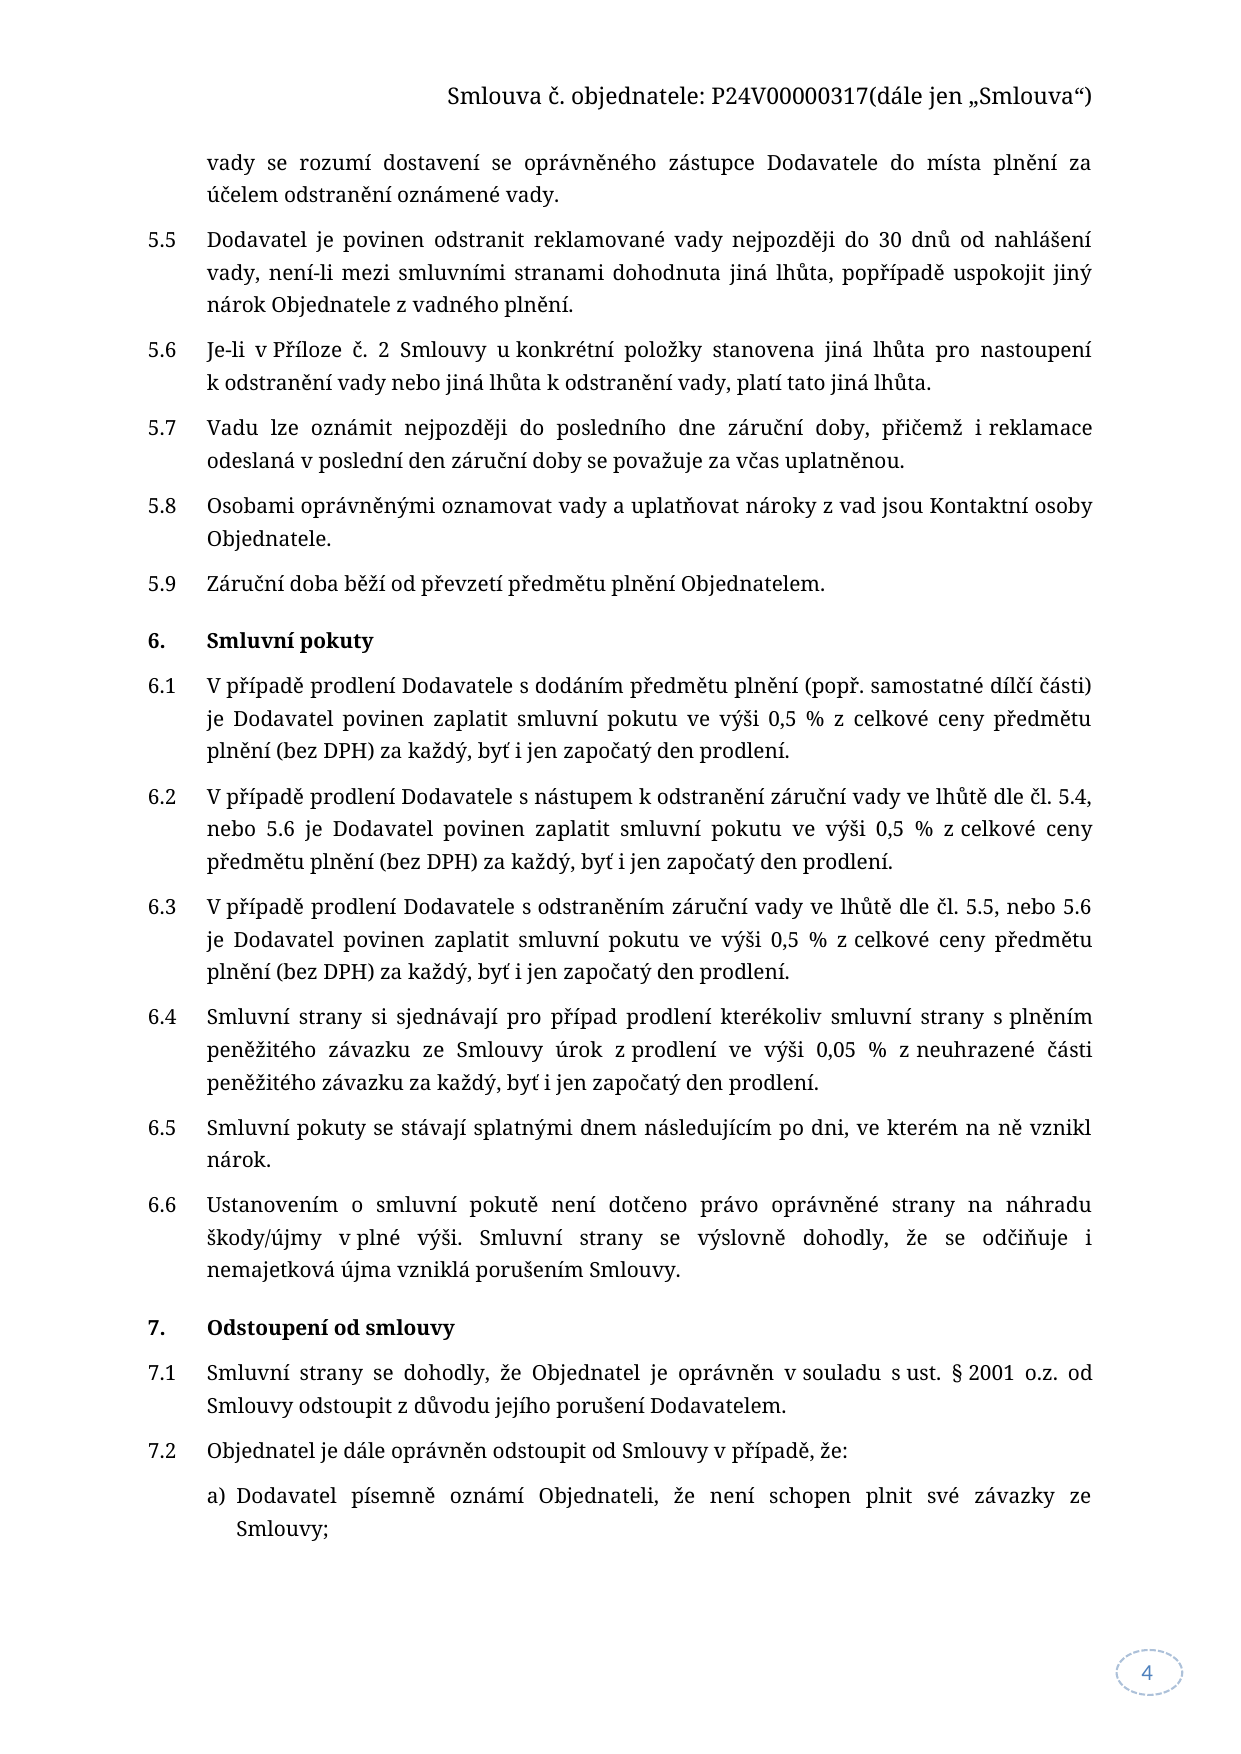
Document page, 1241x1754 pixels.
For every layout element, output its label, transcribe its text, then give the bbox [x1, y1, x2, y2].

list Dodavatel písemně oznámí Objednateli, že není schopen plnit své závazky ze Smlouvy; [207, 1481, 1093, 1542]
list Smluvní strany se dohodly, že Objednatel je oprávněn v souladu s ust. § 2001 o.z. od Smlouvy odstoupit z důvodu jejího porušení Dodavatelem. [148, 1358, 1093, 1419]
list Smluvní pokuty se stávají splatnými dnem následujícím po dni, ve kterém na ně vznikl nárok. [148, 1113, 1093, 1174]
list Odstoupení od smlouvy [148, 1313, 1093, 1342]
list Osobami oprávněnými oznamovat vady a uplatňovat nároky z vad jsou Kontaktní osoby Objednatele. [148, 491, 1093, 552]
list V případě prodlení Dodavatele s dodáním předmětu plnění (popř. samostatné dílčí části) je Dodavatel povinen zaplatit smluvní pokutu ve výši 0,5 % z celkové ceny předmětu plnění (bez DPH) za každý, byť i jen započatý den prodlení. [148, 671, 1093, 765]
list V případě prodlení Dodavatele s odstraněním záruční vady ve lhůtě dle čl. 5.5, nebo 5.6 je Dodavatel povinen zaplatit smluvní pokutu ve výši 0,5 % z celkové ceny předmětu plnění (bez DPH) za každý, byť i jen započatý den prodlení. [148, 892, 1093, 986]
list Ustanovením o smluvní pokutě není dotčeno právo oprávněné strany na náhradu škody/újmy v plné výši. Smluvní strany se výslovně dohodly, že se odčiňuje i nemajetková újma vzniklá porušením Smlouvy. [148, 1190, 1093, 1284]
list Záruční doba běží od převzetí předmětu plnění Objednatelem. [148, 569, 1093, 597]
list Dodavatel je povinen odstranit reklamované vady nejpozději do 30 dnů od nahlášení vady, není-li mezi smluvními stranami dohodnuta jiná lhůta, popřípadě uspokojit jiný nárok Objednatele z vadného plnění. [148, 225, 1093, 319]
list Objednatel je dále oprávněn odstoupit od Smlouvy v případě, že: [148, 1436, 1093, 1464]
list Vadu lze oznámit nejpozději do posledního dne záruční doby, přičemž i reklamace odeslaná v poslední den záruční doby se považuje za včas uplatněnou. [148, 413, 1093, 474]
list Smluvní strany si sjednávají pro případ prodlení kterékoliv smluvní strany s plněním peněžitého závazku ze Smlouvy úrok z prodlení ve výši 0,05 % z neuhrazené části peněžitého závazku za každý, byť i jen započatý den prodlení. [148, 1002, 1093, 1096]
list V případě prodlení Dodavatele s nástupem k odstranění záruční vady ve lhůtě dle čl. 5.4, nebo 5.6 je Dodavatel povinen zaplatit smluvní pokutu ve výši 0,5 % z celkové ceny předmětu plnění (bez DPH) za každý, byť i jen započatý den prodlení. [148, 782, 1093, 875]
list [148, 148, 1093, 209]
list Smluvní pokuty [148, 626, 1093, 655]
list Je-li v Příloze č. 2 Smlouvy u konkrétní položky stanovena jiná lhůta pro nastoupení k odstranění vady nebo jiná lhůta k odstranění vady, platí tato jiná lhůta. [148, 336, 1093, 397]
